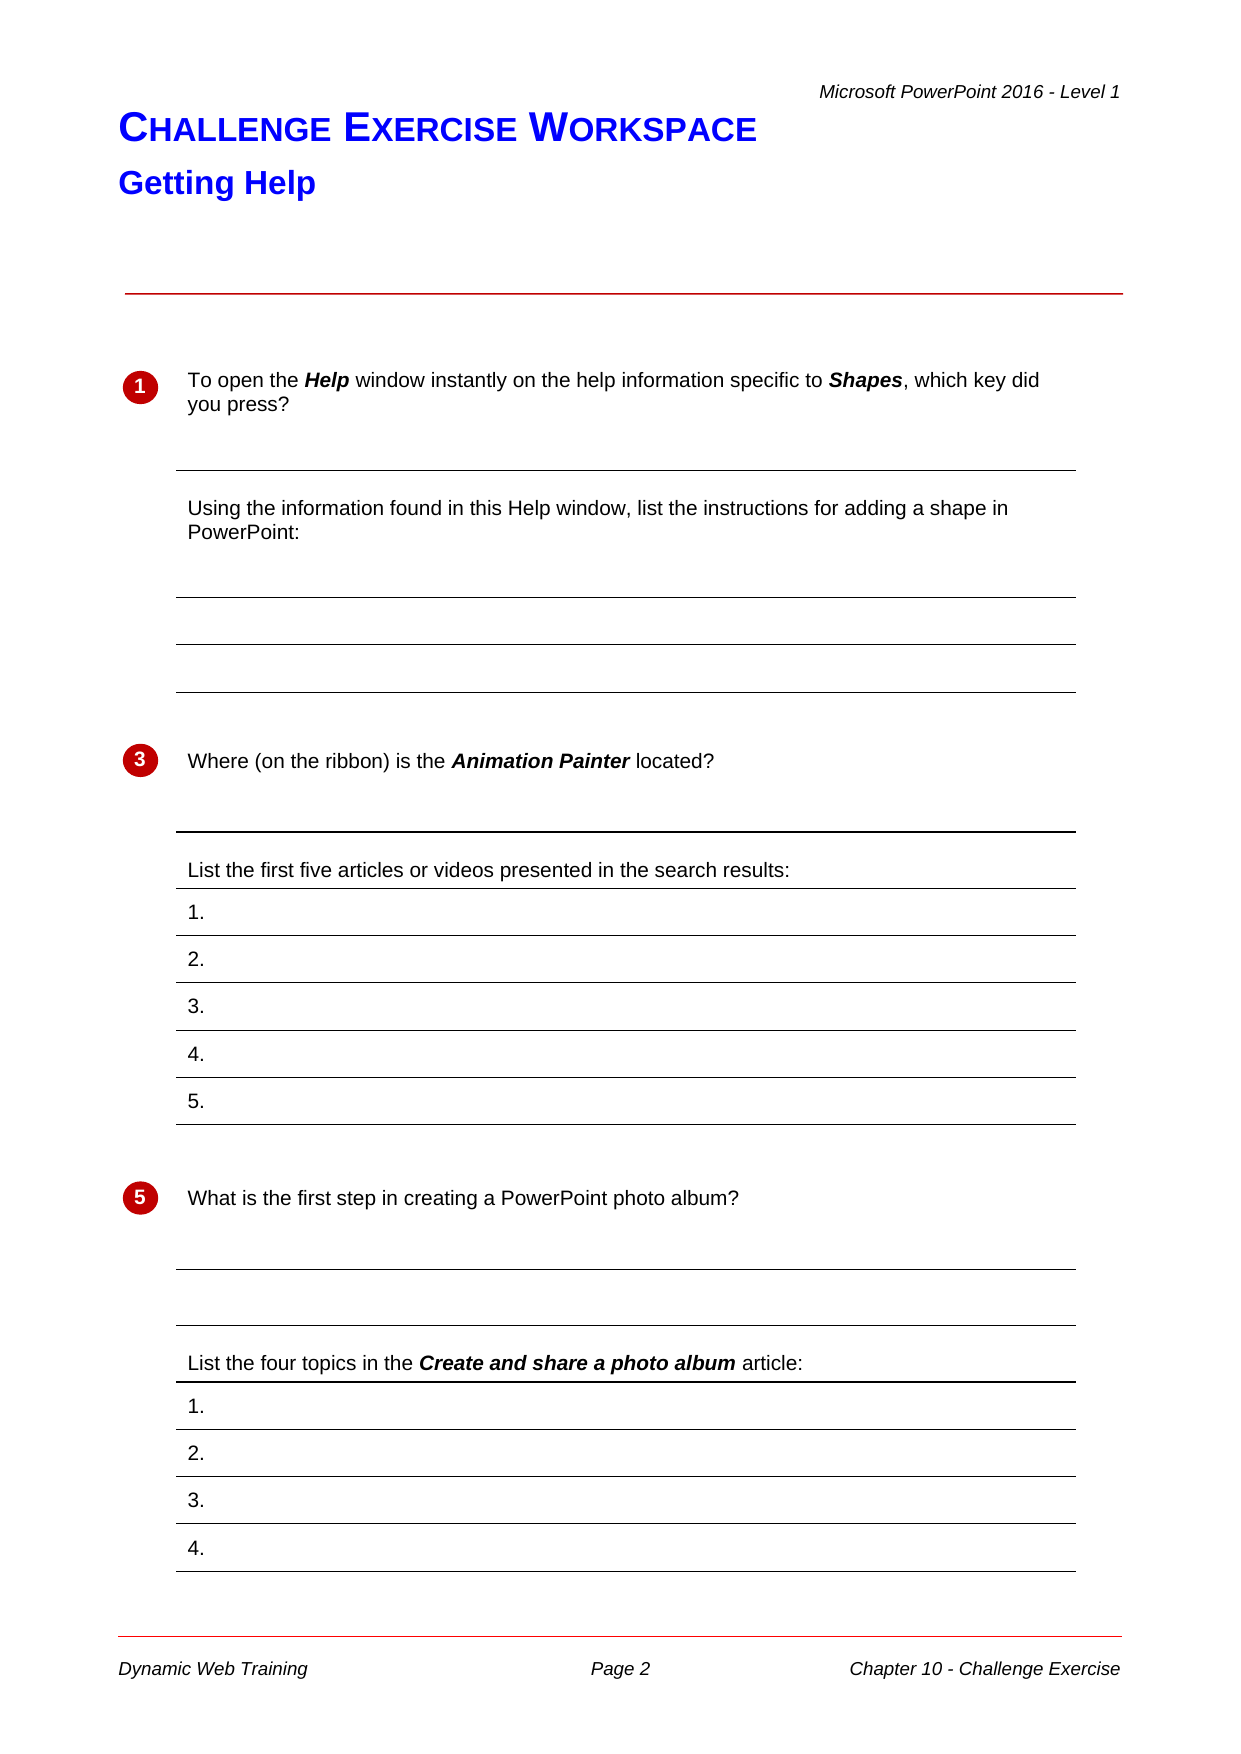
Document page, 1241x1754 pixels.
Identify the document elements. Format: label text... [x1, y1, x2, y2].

subtitle Challenge Exercise Workspace [118, 103, 1122, 151]
text Getting Help [118, 163, 1122, 202]
